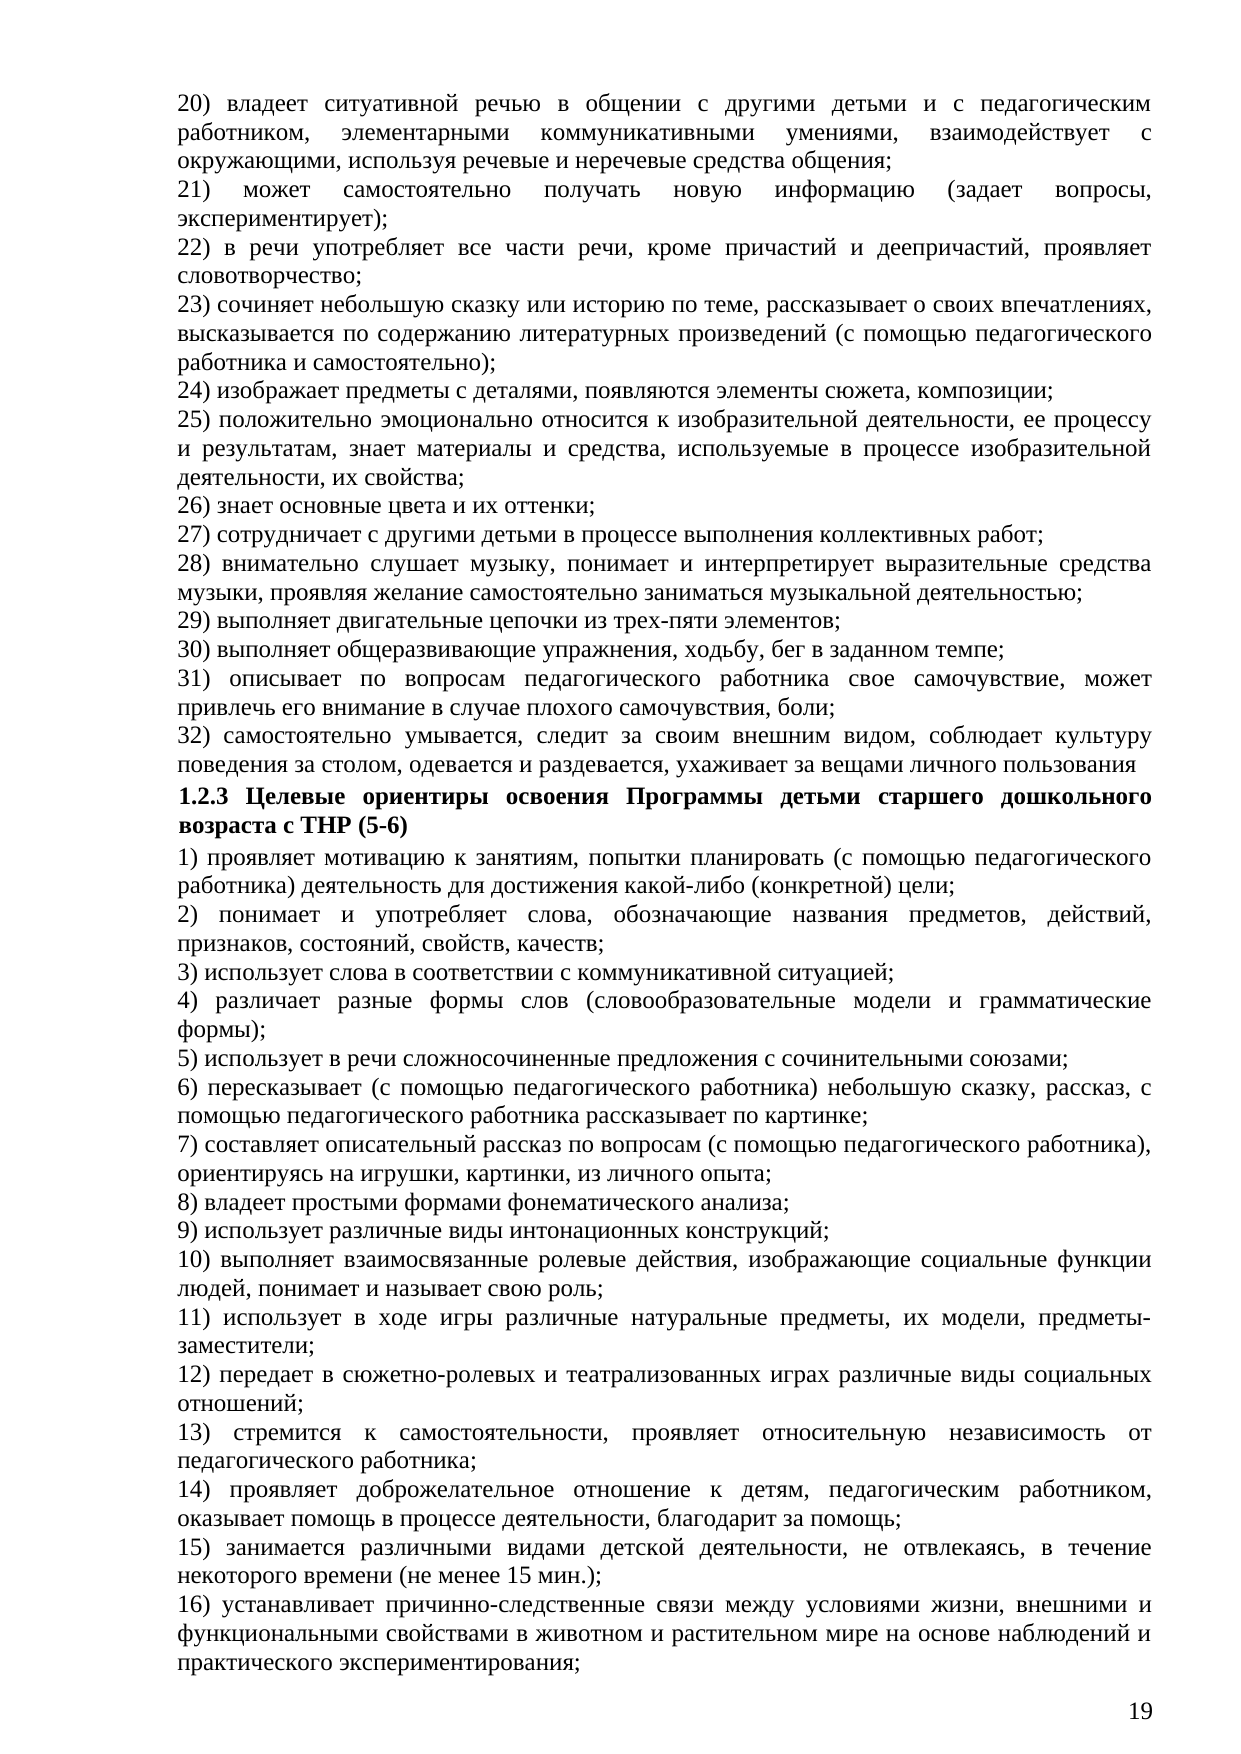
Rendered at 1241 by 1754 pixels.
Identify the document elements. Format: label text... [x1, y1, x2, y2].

list 20) владеет ситуативной речью в общении с другими детьми и с педагогическим работником, элементарными коммуникативными умениями, взаимодействует с окружающими, используя речевые и неречевые средства общения; [177, 88, 1153, 174]
list 8) владеет простыми формами фонематического анализа; [177, 1187, 1153, 1215]
list 6) пересказывает (с помощью педагогического работника) небольшую сказку, рассказ, с помощью педагогического работника рассказывает по картинке; [177, 1072, 1153, 1129]
list 11) использует в ходе игры различные натуральные предметы, их модели, предметы-заместители; [177, 1302, 1153, 1359]
list 9) использует различные виды интонационных конструкций; [177, 1215, 1153, 1244]
list 1) проявляет мотивацию к занятиям, попытки планировать (с помощью педагогического работника) деятельность для достижения какой-либо (конкретной) цели; [177, 842, 1153, 899]
list 7) составляет описательный рассказ по вопросам (с помощью педагогического работника), ориентируясь на игрушки, картинки, из личного опыта; [177, 1129, 1153, 1187]
list 22) в речи употребляет все части речи, кроме причастий и деепричастий, проявляет словотворчество; [177, 232, 1153, 289]
list 27) сотрудничает с другими детьми в процессе выполнения коллективных работ; [177, 519, 1153, 548]
list 2) понимает и употребляет слова, обозначающие названия предметов, действий, признаков, состояний, свойств, качеств; [177, 899, 1153, 957]
list 25) положительно эмоционально относится к изобразительной деятельности, ее процессу и результатам, знает материалы и средства, используемые в процессе изобразительной деятельности, их свойства; [177, 404, 1153, 490]
list 30) выполняет общеразвивающие упражнения, ходьбу, бег в заданном темпе; [177, 634, 1153, 663]
list 3) использует слова в соответствии с коммуникативной ситуацией; [177, 957, 1153, 985]
list 5) использует в речи сложносочиненные предложения с сочинительными союзами; [177, 1043, 1153, 1072]
list 21) может самостоятельно получать новую информацию (задает вопросы, экспериментирует); [177, 174, 1153, 232]
list 24) изображает предметы с деталями, появляются элементы сюжета, композиции; [177, 375, 1153, 404]
list 14) проявляет доброжелательное отношение к детям, педагогическим работником, оказывает помощь в процессе деятельности, благодарит за помощь; [177, 1474, 1153, 1532]
list 12) передает в сюжетно-ролевых и театрализованных играх различные виды социальных отношений; [177, 1359, 1153, 1417]
list 29) выполняет двигательные цепочки из трех-пяти элементов; [177, 605, 1153, 634]
list 28) внимательно слушает музыку, понимает и интерпретирует выразительные средства музыки, проявляя желание самостоятельно заниматься музыкальной деятельностью; [177, 548, 1153, 605]
text 1.2.3 Целевые ориентиры освоения Программы детьми старшего дошкольного возраста с ТНР (5-6) [178, 781, 1153, 838]
list 13) стремится к самостоятельности, проявляет относительную независимость от педагогического работника; [177, 1417, 1153, 1474]
list 16) устанавливает причинно-следственные связи между условиями жизни, внешними и функциональными свойствами в животном и растительном мире на основе наблюдений и практического экспериментирования; [177, 1589, 1153, 1675]
list 10) выполняет взаимосвязанные ролевые действия, изображающие социальные функции людей, понимает и называет свою роль; [177, 1244, 1153, 1302]
list 26) знает основные цвета и их оттенки; [177, 490, 1153, 519]
list 32) самостоятельно умывается, следит за своим внешним видом, соблюдает культуру поведения за столом, одевается и раздевается, ухаживает за вещами личного пользования [177, 720, 1153, 778]
list 23) сочиняет небольшую сказку или историю по теме, рассказывает о своих впечатлениях, высказывается по содержанию литературных произведений (с помощью педагогического работника и самостоятельно); [177, 289, 1153, 375]
list 15) занимается различными видами детской деятельности, не отвлекаясь, в течение некоторого времени (не менее 15 мин.); [177, 1532, 1153, 1589]
list 4) различает разные формы слов (словообразовательные модели и грамматические формы); [177, 985, 1153, 1043]
list 31) описывает по вопросам педагогического работника свое самочувствие, может привлечь его внимание в случае плохого самочувствия, боли; [177, 663, 1153, 720]
